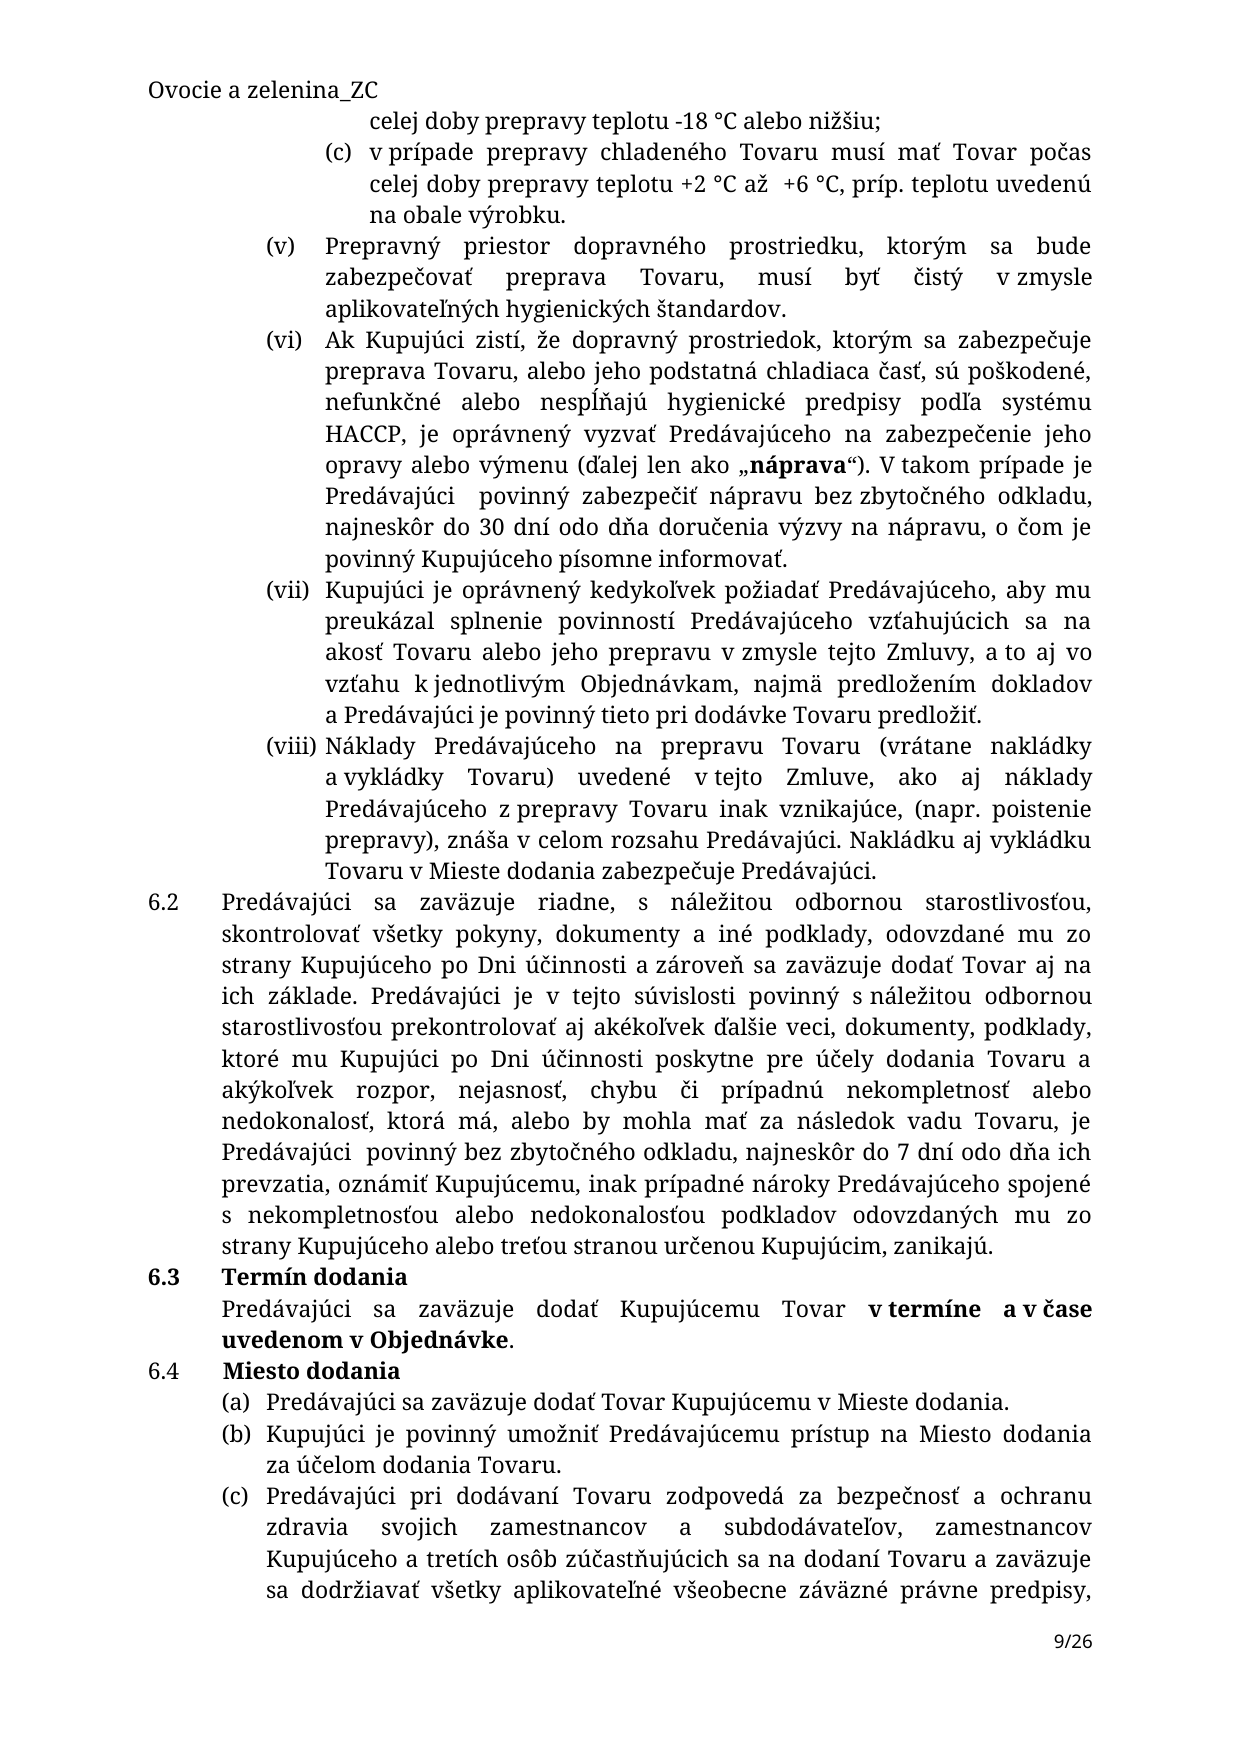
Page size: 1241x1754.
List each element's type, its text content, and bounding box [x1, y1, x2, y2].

text (vii) Kupujúci je oprávnený kedykoľvek požiadať Predávajúceho, aby mu preukázal splnenie povinností Predávajúceho vzťahujúcich sa na akosť Tovaru alebo jeho prepravu v zmysle tejto Zmluvy, a to aj vo vzťahu k jednotlivým Objednávkam, najmä predložením dokladov a Predávajúci je povinný tieto pri dodávke Tovaru predložiť. [266, 574, 1093, 730]
list Kupujúci je povinný umožniť Predávajúcemu prístup na Miesto dodania za účelom dodania Tovaru. [221, 1417, 1093, 1480]
text (vi) Ak Kupujúci zistí, že dopravný prostriedok, ktorým sa zabezpečuje preprava Tovaru, alebo jeho podstatná chladiaca časť, sú poškodené, nefunkčné alebo nespĺňajú hygienické predpisy podľa systému HACCP, je oprávnený vyzvať Predávajúceho na zabezpečenie jeho opravy alebo výmenu (ďalej len ako „náprava“). V takom prípade je Predávajúci povinný zabezpečiť nápravu bez zbytočného odkladu, najneskôr do 30 dní odo dňa doručenia výzvy na nápravu, o čom je povinný Kupujúceho písomne informovať. [266, 324, 1093, 574]
list Miesto dodania [148, 1355, 1093, 1386]
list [221, 1480, 1093, 1605]
text (c) v prípade prepravy chladeného Tovaru musí mať Tovar počas celej doby prepravy teplotu +2 °C až +6 °C, príp. teplotu uvedenú na obale výrobku. [325, 136, 1093, 230]
text (v) Prepravný priestor dopravného prostriedku, ktorým sa bude zabezpečovať preprava Tovaru, musí byť čistý v zmysle aplikovateľných hygienických štandardov. [266, 230, 1093, 324]
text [325, 105, 1093, 136]
text 6.3 Termín dodania [148, 1261, 1093, 1292]
text 6.2 Predávajúci sa zaväzuje riadne, s náležitou odbornou starostlivosťou, skontrolovať všetky pokyny, dokumenty a iné podklady, odovzdané mu zo strany Kupujúceho po Dni účinnosti a zároveň sa zaväzuje dodať Tovar aj na ich základe. Predávajúci je v tejto súvislosti povinný s náležitou odbornou starostlivosťou prekontrolovať aj akékoľvek ďalšie veci, dokumenty, podklady, ktoré mu Kupujúci po Dni účinnosti poskytne pre účely dodania Tovaru a akýkoľvek rozpor, nejasnosť, chybu či prípadnú nekompletnosť alebo nedokonalosť, ktorá má, alebo by mohla mať za následok vadu Tovaru, je Predávajúci povinný bez zbytočného odkladu, najneskôr do 7 dní odo dňa ich prevzatia, oznámiť Kupujúcemu, inak prípadné nároky Predávajúceho spojené s nekompletnosťou alebo nedokonalosťou podkladov odovzdaných mu zo strany Kupujúceho alebo treťou stranou určenou Kupujúcim, zanikajú. [148, 886, 1093, 1261]
list Predávajúci sa zaväzuje dodať Tovar Kupujúcemu v Mieste dodania. [221, 1386, 1093, 1417]
text Predávajúci sa zaväzuje dodať Kupujúcemu Tovar v termíne a v čase uvedenom v Objednávke. [221, 1292, 1093, 1355]
list Náklady Predávajúceho na prepravu Tovaru (vrátane nakládky a vykládky Tovaru) uvedené v tejto Zmluve, ako aj náklady Predávajúceho z prepravy Tovaru inak vznikajúce, (napr. poistenie prepravy), znáša v celom rozsahu Predávajúci. Nakládku aj vykládku Tovaru v Mieste dodania zabezpečuje Predávajúci. [266, 730, 1093, 886]
